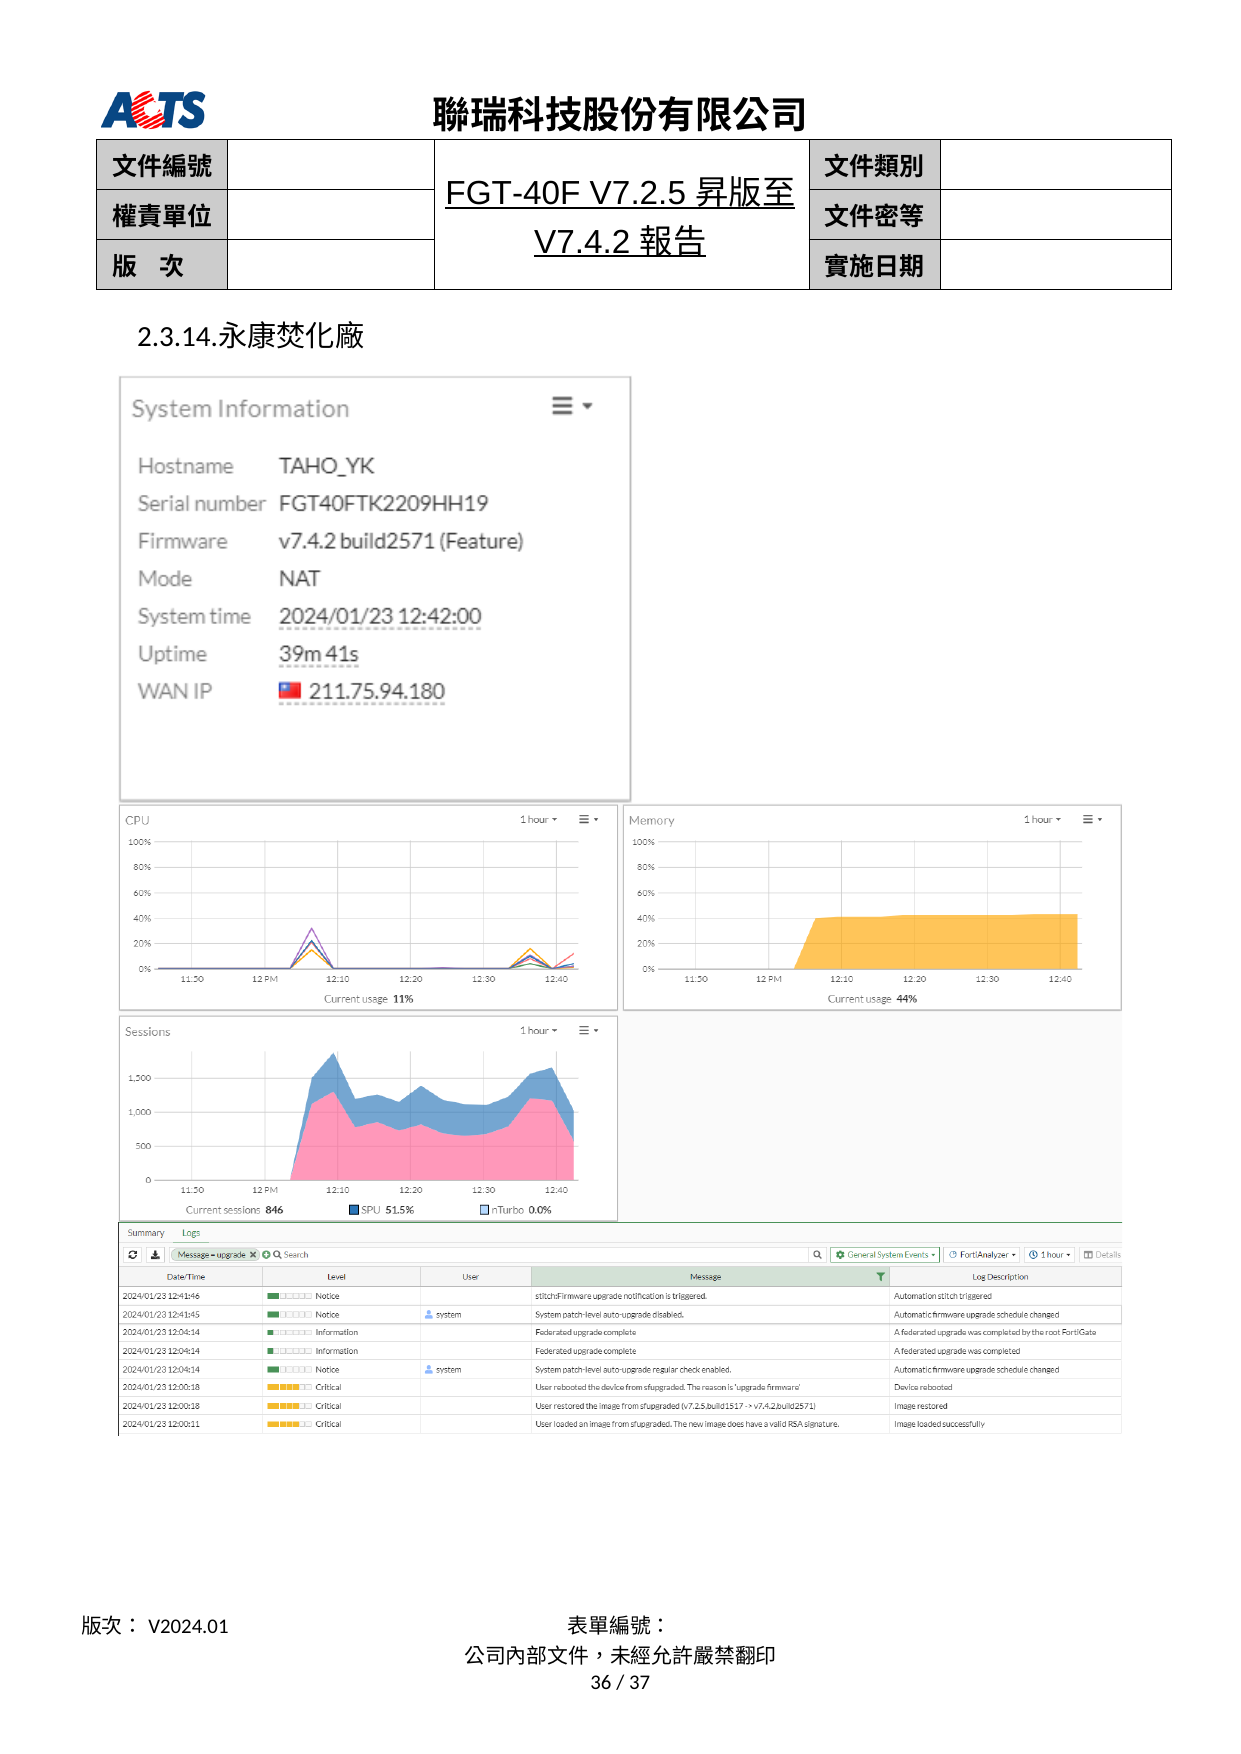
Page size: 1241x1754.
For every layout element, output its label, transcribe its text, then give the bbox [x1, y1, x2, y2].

picture [101, 89, 206, 131]
picture [118, 375, 1123, 1436]
subtitle 永康焚化廠 [137, 315, 1122, 355]
